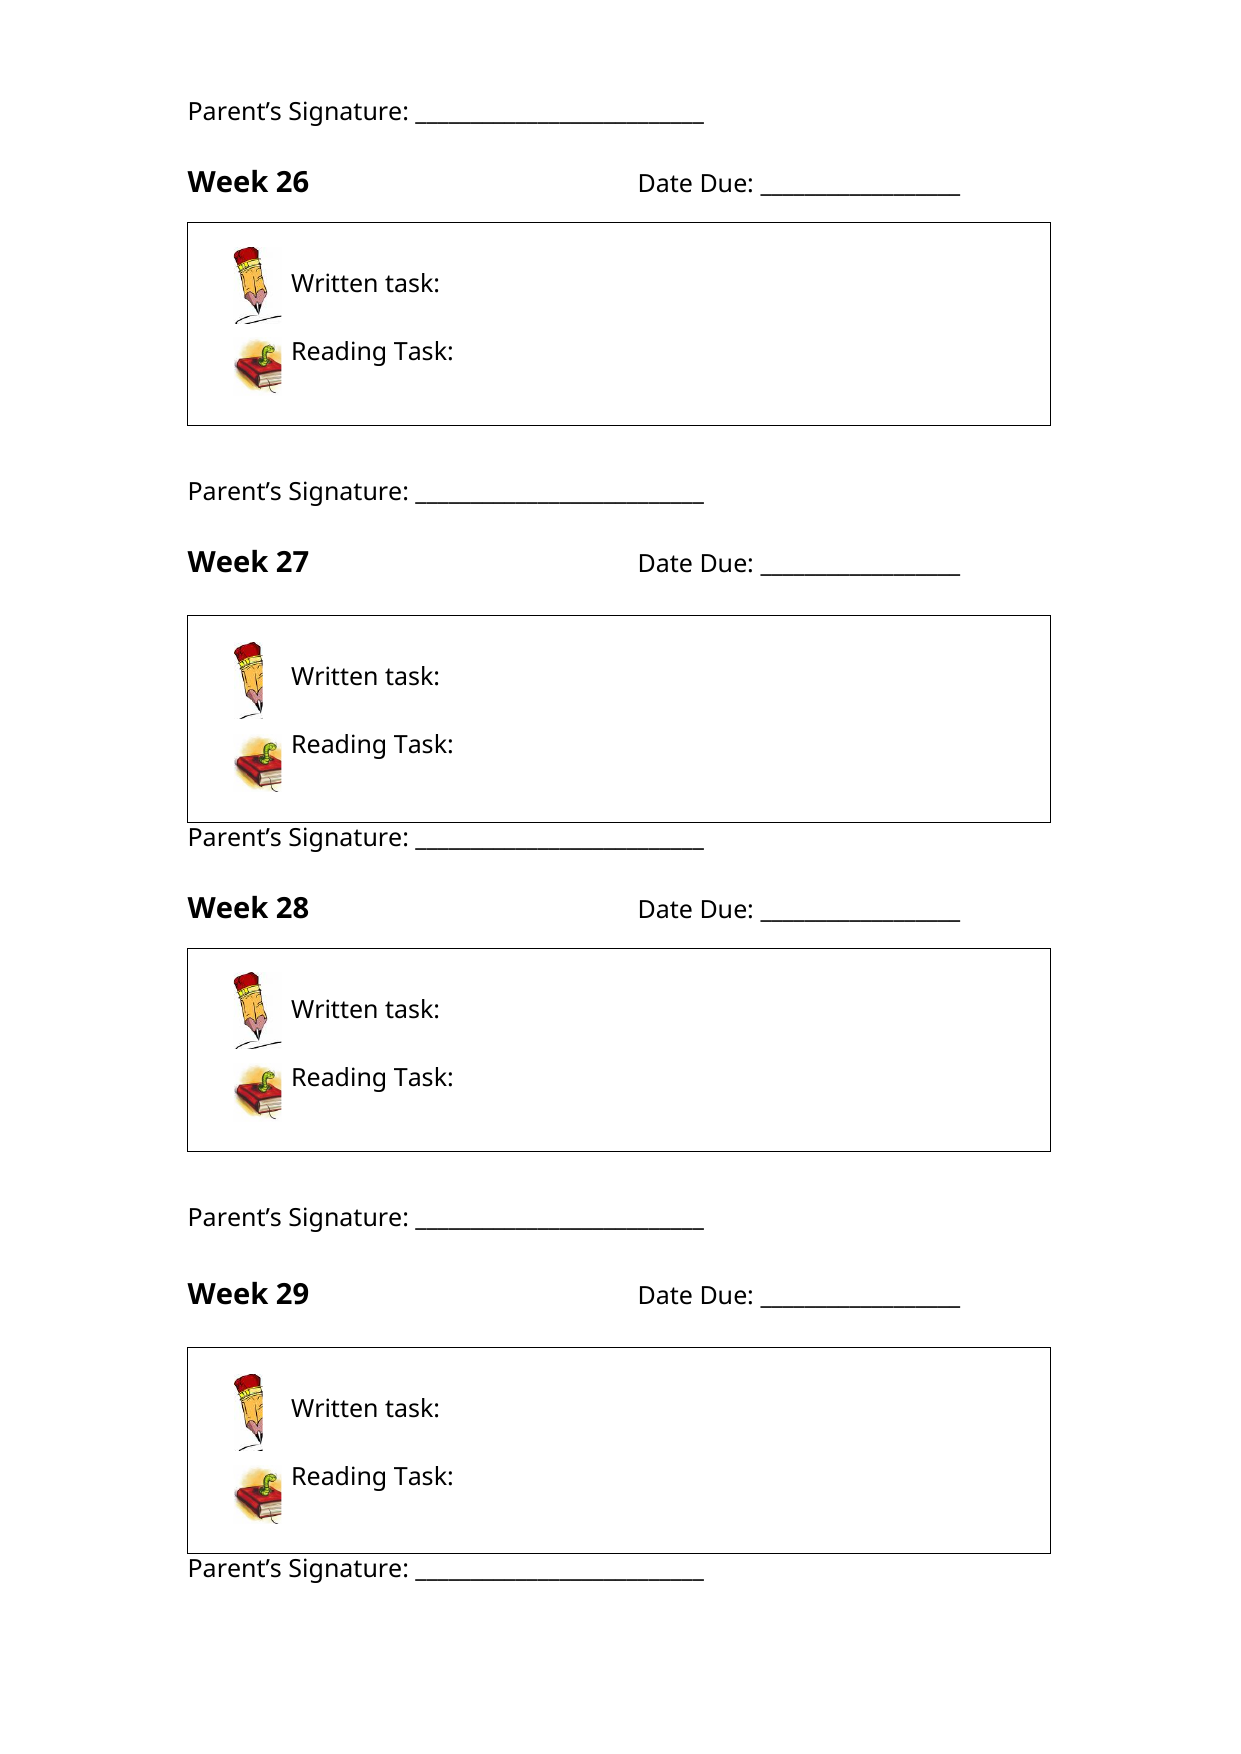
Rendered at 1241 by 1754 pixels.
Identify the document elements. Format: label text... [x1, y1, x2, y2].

picture [233, 734, 282, 792]
text Parent’s Signature: __________________________ [187, 1199, 1053, 1234]
picture [234, 1374, 263, 1451]
picture [233, 247, 282, 324]
text Parent’s Signature: __________________________ [187, 1551, 1053, 1585]
picture [233, 1063, 282, 1122]
picture [233, 337, 282, 396]
picture [233, 972, 282, 1049]
text Parent’s Signature: __________________________ [187, 474, 1053, 508]
text Week 29 Date Due: __________________ [187, 1273, 1053, 1313]
text Week 27 Date Due: __________________ [187, 542, 1053, 581]
text Week 28 Date Due: __________________ [187, 888, 1053, 927]
text Parent’s Signature: __________________________ [187, 94, 1053, 128]
text Week 26 Date Due: __________________ [187, 162, 1053, 201]
picture [233, 1465, 282, 1524]
picture [234, 642, 263, 719]
text Parent’s Signature: __________________________ [187, 819, 1053, 854]
